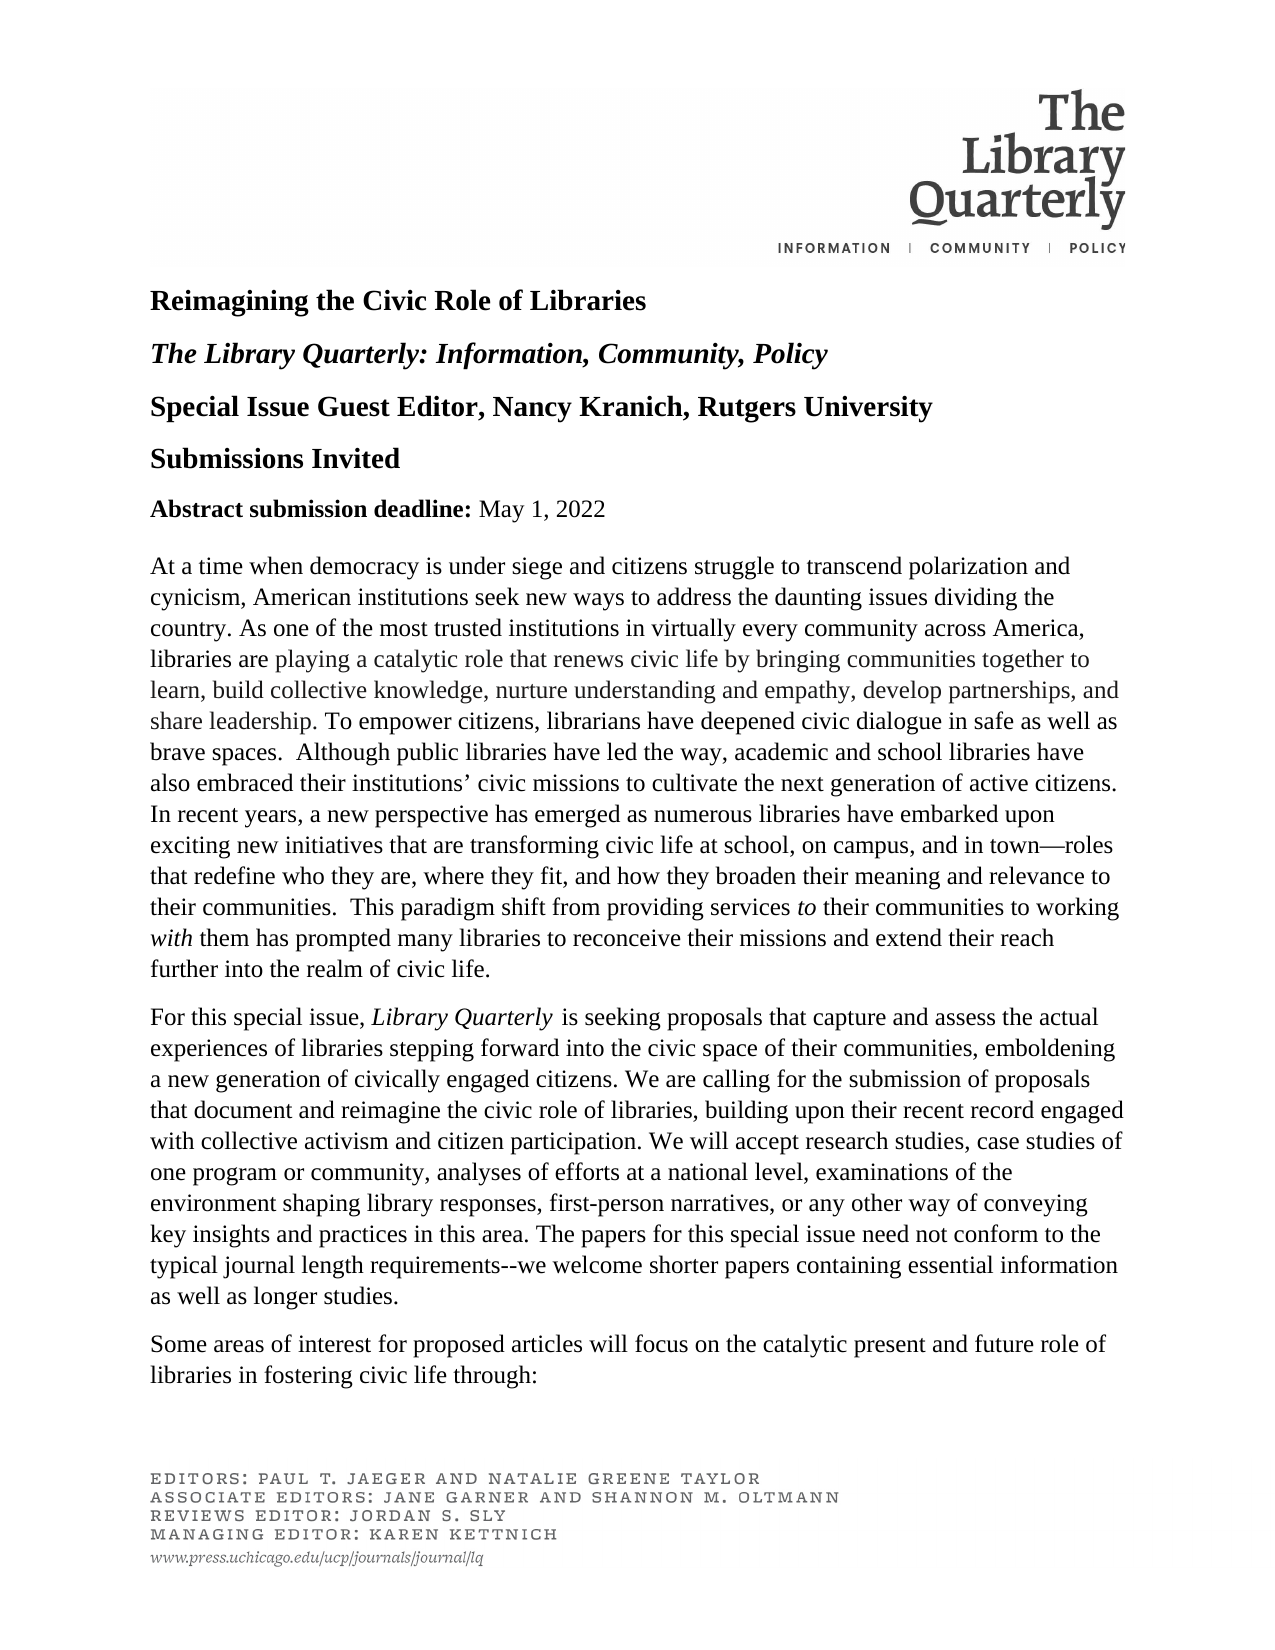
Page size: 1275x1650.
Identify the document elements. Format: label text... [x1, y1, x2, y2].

text Submissions Invited [150, 442, 1125, 475]
text At a time when democracy is under siege and citizens struggle to transcend polarization and cynicism, American institutions seek new ways to address the daunting issues dividing the country. As one of the most trusted institutions in virtually every community across America, libraries are playing a catalytic role that renews civic life by bringing communities together to learn, build collective knowledge, nurture understanding and empathy, develop partnerships, and share leadership. To empower citizens, librarians have deepened civic dialogue in safe as well as brave spaces. Although public libraries have led the way, academic and school libraries have also embraced their institutions’ civic missions to cultivate the next generation of active citizens. In recent years, a new perspective has emerged as numerous libraries have embarked upon exciting new initiatives that are transforming civic life at school, on campus, and in town—roles that redefine who they are, where they fit, and how they broaden their meaning and relevance to their communities. This paradigm shift from providing services to their communities to working with them has prompted many libraries to reconceive their missions and extend their reach further into the realm of civic life. [150, 551, 1125, 983]
picture [150, 1458, 1275, 1568]
text Some areas of interest for proposed articles will focus on the catalytic present and future role of libraries in fostering civic life through: [150, 1329, 1125, 1389]
text Abstract submission deadline: May 1, 2022 [150, 494, 1125, 523]
text Reimagining the Civic Role of Libraries [150, 283, 1125, 317]
picture [150, 88, 1125, 267]
text For this special issue, Library Quarterly is seeking proposals that capture and assess the actual experiences of libraries stepping forward into the civic space of their communities, emboldening a new generation of civically engaged citizens. We are calling for the submission of proposals that document and reimagine the civic role of libraries, building upon their recent record engaged with collective activism and citizen participation. We will accept research studies, case studies of one program or community, analyses of efforts at a national level, examinations of the environment shaping library responses, first-person narratives, or any other way of conveying key insights and practices in this area. The papers for this special issue need not conform to the typical journal length requirements--we welcome shorter papers containing essential information as well as longer studies. [150, 1002, 1125, 1310]
text The Library Quarterly: Information, Community, Policy [150, 336, 1125, 369]
text Special Issue Guest Editor, Nancy Kranich, Rutgers University [150, 389, 1125, 422]
